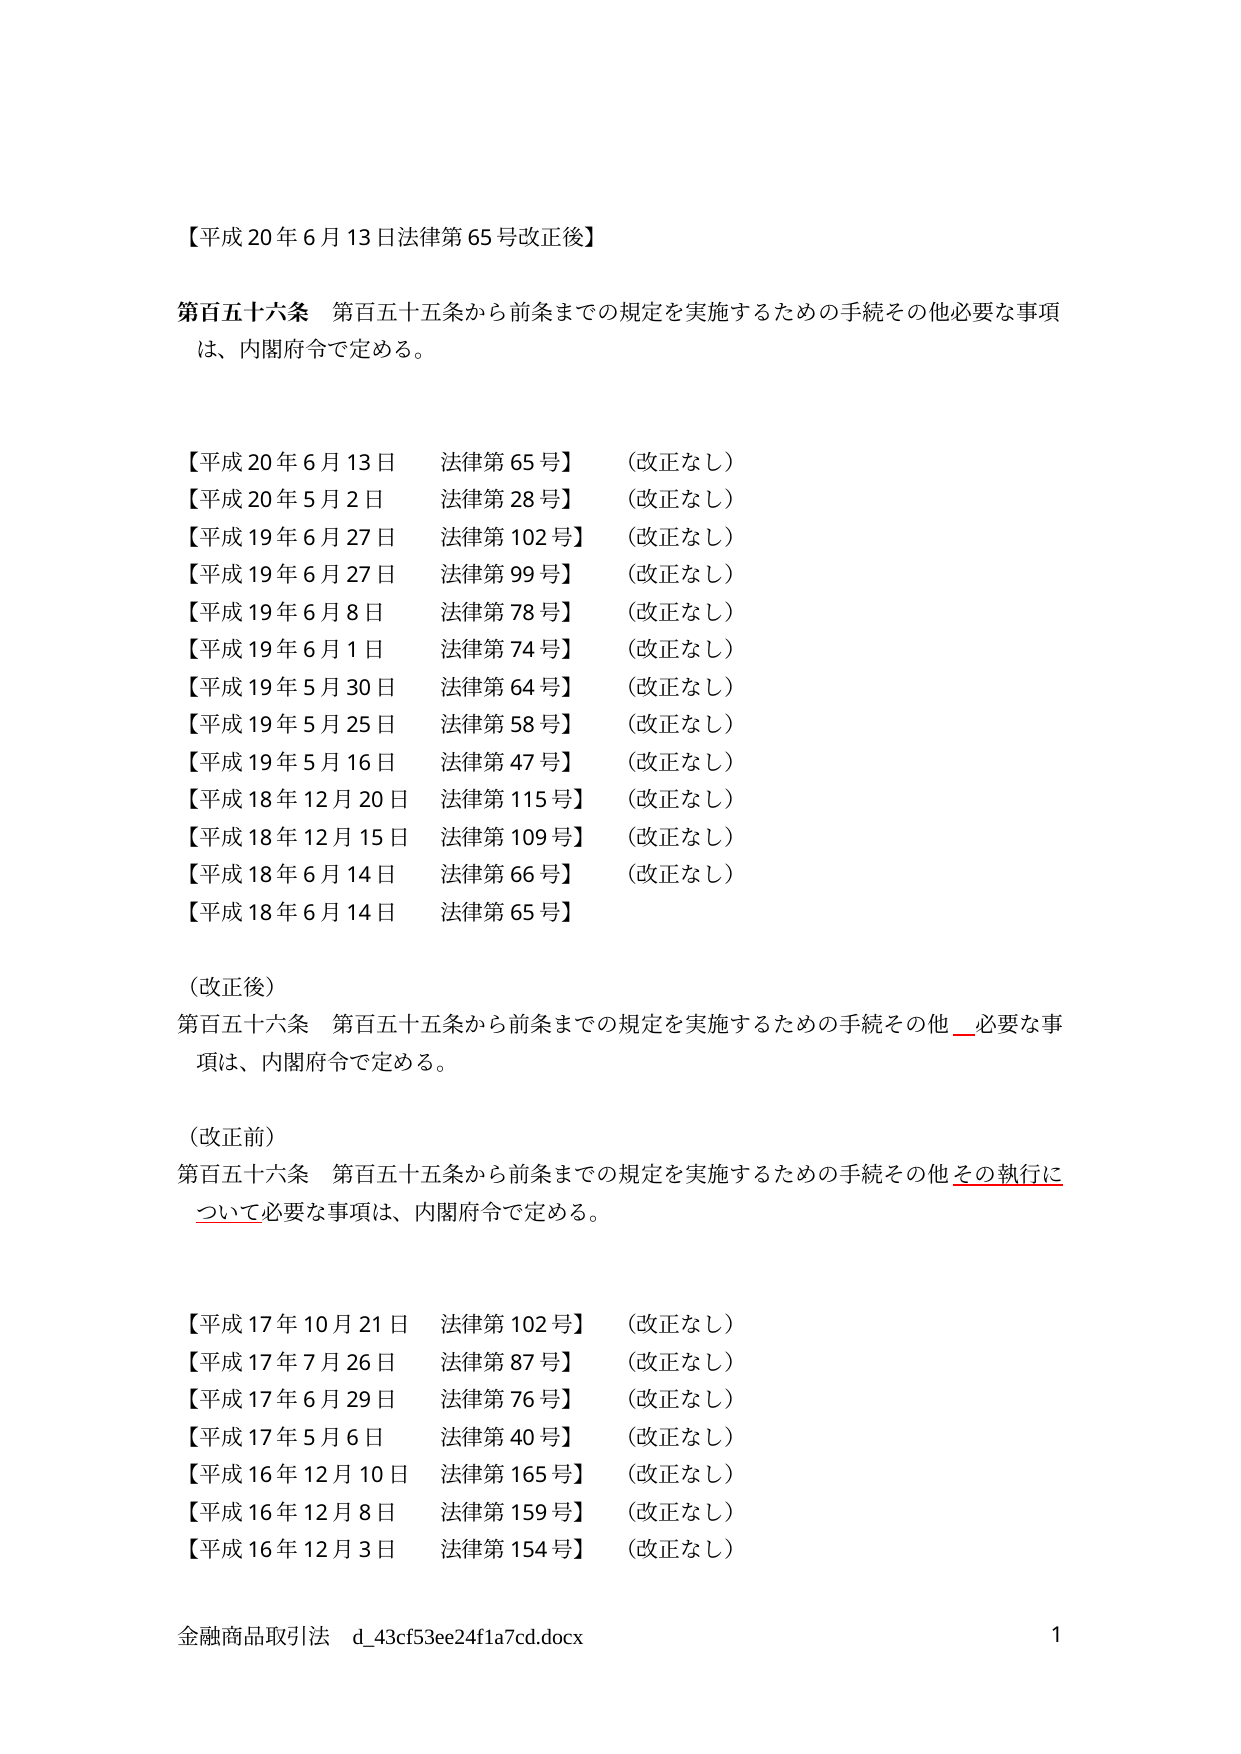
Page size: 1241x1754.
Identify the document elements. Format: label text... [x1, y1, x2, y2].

text 【平成19年6月27日 法律第99号】 （改正なし） [177, 554, 1063, 592]
text 【平成16年12月3日 法律第154号】 （改正なし） [177, 1529, 1063, 1567]
text 【平成16年12月8日 法律第159号】 （改正なし） [177, 1492, 1063, 1529]
text 【平成17年7月26日 法律第87号】 （改正なし） [177, 1342, 1063, 1379]
text 【平成16年12月10日 法律第165号】 （改正なし） [177, 1454, 1063, 1492]
text 【平成20年6月13日法律第65号改正後】 [177, 217, 1063, 254]
text 第百五十六条 第百五十五条から前条までの規定を実施するための手続その他必要な事項は、内閣府令で定める。 [177, 292, 1063, 367]
text 【平成20年5月2日 法律第28号】 （改正なし） [177, 479, 1063, 517]
text 【平成18年6月14日 法律第65号】 [177, 892, 1063, 929]
text 【平成18年6月14日 法律第66号】 （改正なし） [177, 854, 1063, 892]
text 【平成19年5月16日 法律第47号】 （改正なし） [177, 742, 1063, 779]
text 第百五十六条 第百五十五条から前条までの規定を実施するための手続その他 必要な事項は、内閣府令で定める。 [177, 1004, 1063, 1079]
text （改正前） [177, 1117, 1063, 1154]
text 【平成19年5月30日 法律第64号】 （改正なし） [177, 667, 1063, 704]
text 【平成18年12月20日 法律第115号】 （改正なし） [177, 779, 1063, 817]
text 【平成19年6月1日 法律第74号】 （改正なし） [177, 629, 1063, 667]
text 【平成19年6月27日 法律第102号】 （改正なし） [177, 517, 1063, 554]
text 【平成17年10月21日 法律第102号】 （改正なし） [177, 1304, 1063, 1342]
text 第百五十六条 第百五十五条から前条までの規定を実施するための手続その他その執行について必要な事項は、内閣府令で定める。 [177, 1154, 1063, 1229]
text （改正後） [177, 967, 1063, 1004]
text 【平成17年5月6日 法律第40号】 （改正なし） [177, 1417, 1063, 1454]
text 【平成18年12月15日 法律第109号】 （改正なし） [177, 817, 1063, 854]
text 【平成20年6月13日 法律第65号】 （改正なし） [177, 442, 1063, 479]
text 【平成19年5月25日 法律第58号】 （改正なし） [177, 704, 1063, 742]
text 【平成19年6月8日 法律第78号】 （改正なし） [177, 592, 1063, 629]
text 【平成17年6月29日 法律第76号】 （改正なし） [177, 1379, 1063, 1417]
